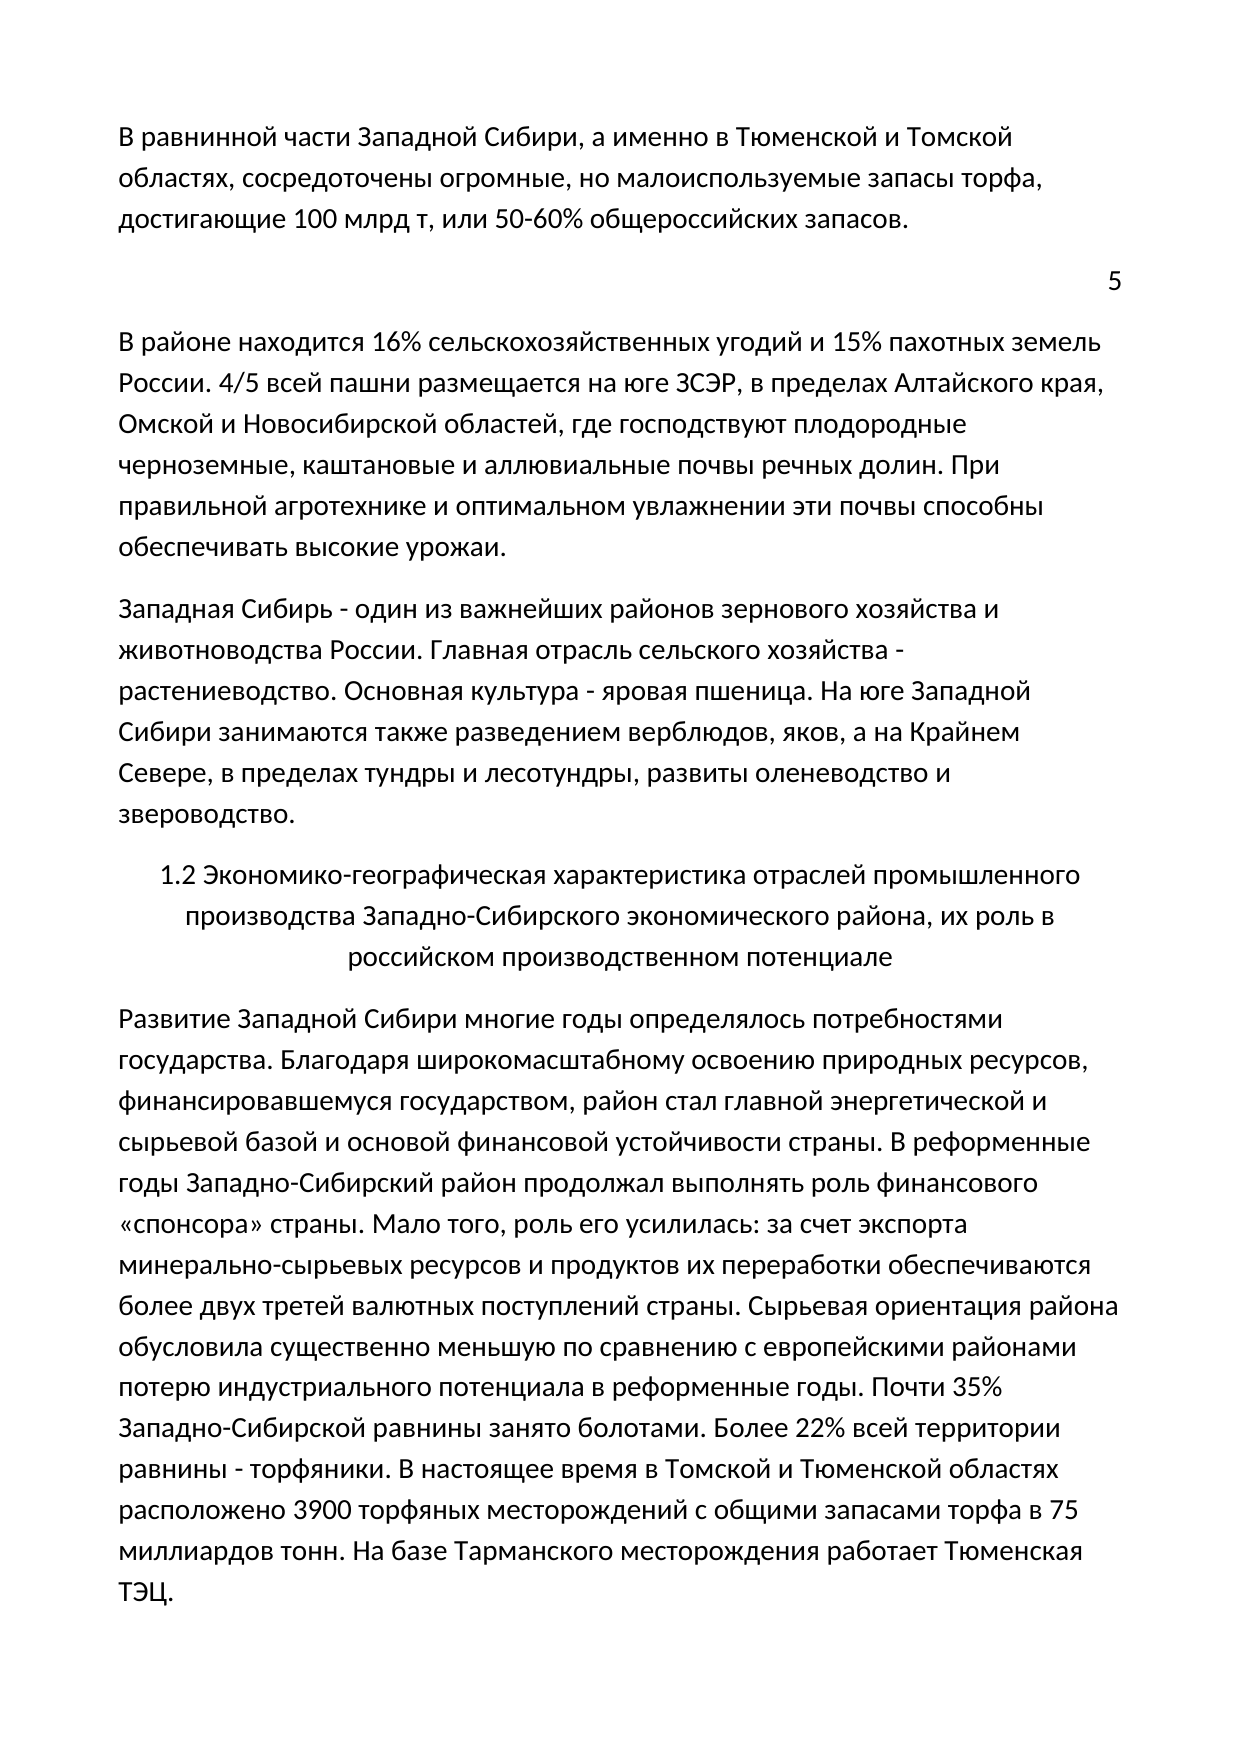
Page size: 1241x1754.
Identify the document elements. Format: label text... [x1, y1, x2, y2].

text Западная Сибирь - один из важнейших районов зернового хозяйства и животноводства России. Главная отрасль сельского хозяйства - растениеводство. Основная культура - яровая пшеница. На юге Западной Сибири занимаются также разведением верблюдов, яков, а на Крайнем Севере, в пределах тундры и лесотундры, развиты оленеводство и звероводство. [118, 590, 1122, 830]
text В равнинной части Западной Сибири, а именно в Тюменской и Томской областях, сосредоточены огромные, но малоиспользуемые запасы торфа, достигающие 100 млрд т, или 50-60% общероссийских запасов. [118, 118, 1122, 236]
text 5 [118, 262, 1122, 297]
text 1.2 Экономико-географическая характеристика отраслей промышленного производства Западно-Сибирского экономического района, их роль в российском производственном потенциале [118, 856, 1122, 974]
text В районе находится 16% сельскохозяйственных угодий и 15% пахотных земель России. 4/5 всей пашни размещается на юге ЗСЭР, в пределах Алтайского края, Омской и Новосибирской областей, где господствуют плодородные черноземные, каштановые и аллювиальные почвы речных долин. При правильной агротехнике и оптимальном увлажнении эти почвы способны обеспечивать высокие урожаи. [118, 323, 1122, 564]
text Развитие Западной Сибири многие годы определялось потребностями государства. Благодаря широкомасштабному освоению природных ресурсов, финансировавшемуся государством, район стал главной энергетической и сырьевой базой и основой финансовой устойчивости страны. В реформенные годы Западно-Сибирский район продолжал выполнять роль финансового «спонсора» страны. Мало того, роль его усилилась: за счет экспорта минерально-сырьевых ресурсов и продуктов их переработки обеспечиваются более двух третей валютных поступлений страны. Сырьевая ориентация района обусловила существенно меньшую по сравнению с европейскими районами потерю индустриального потенциала в реформенные годы. Почти 35% Западно-Сибирской равнины занято болотами. Более 22% всей территории равнины - торфяники. В настоящее время в Томской и Тюменской областях расположено 3900 торфяных месторождений с общими запасами торфа в 75 миллиардов тонн. На базе Тарманского месторождения работает Тюменская ТЭЦ. [118, 1000, 1122, 1609]
